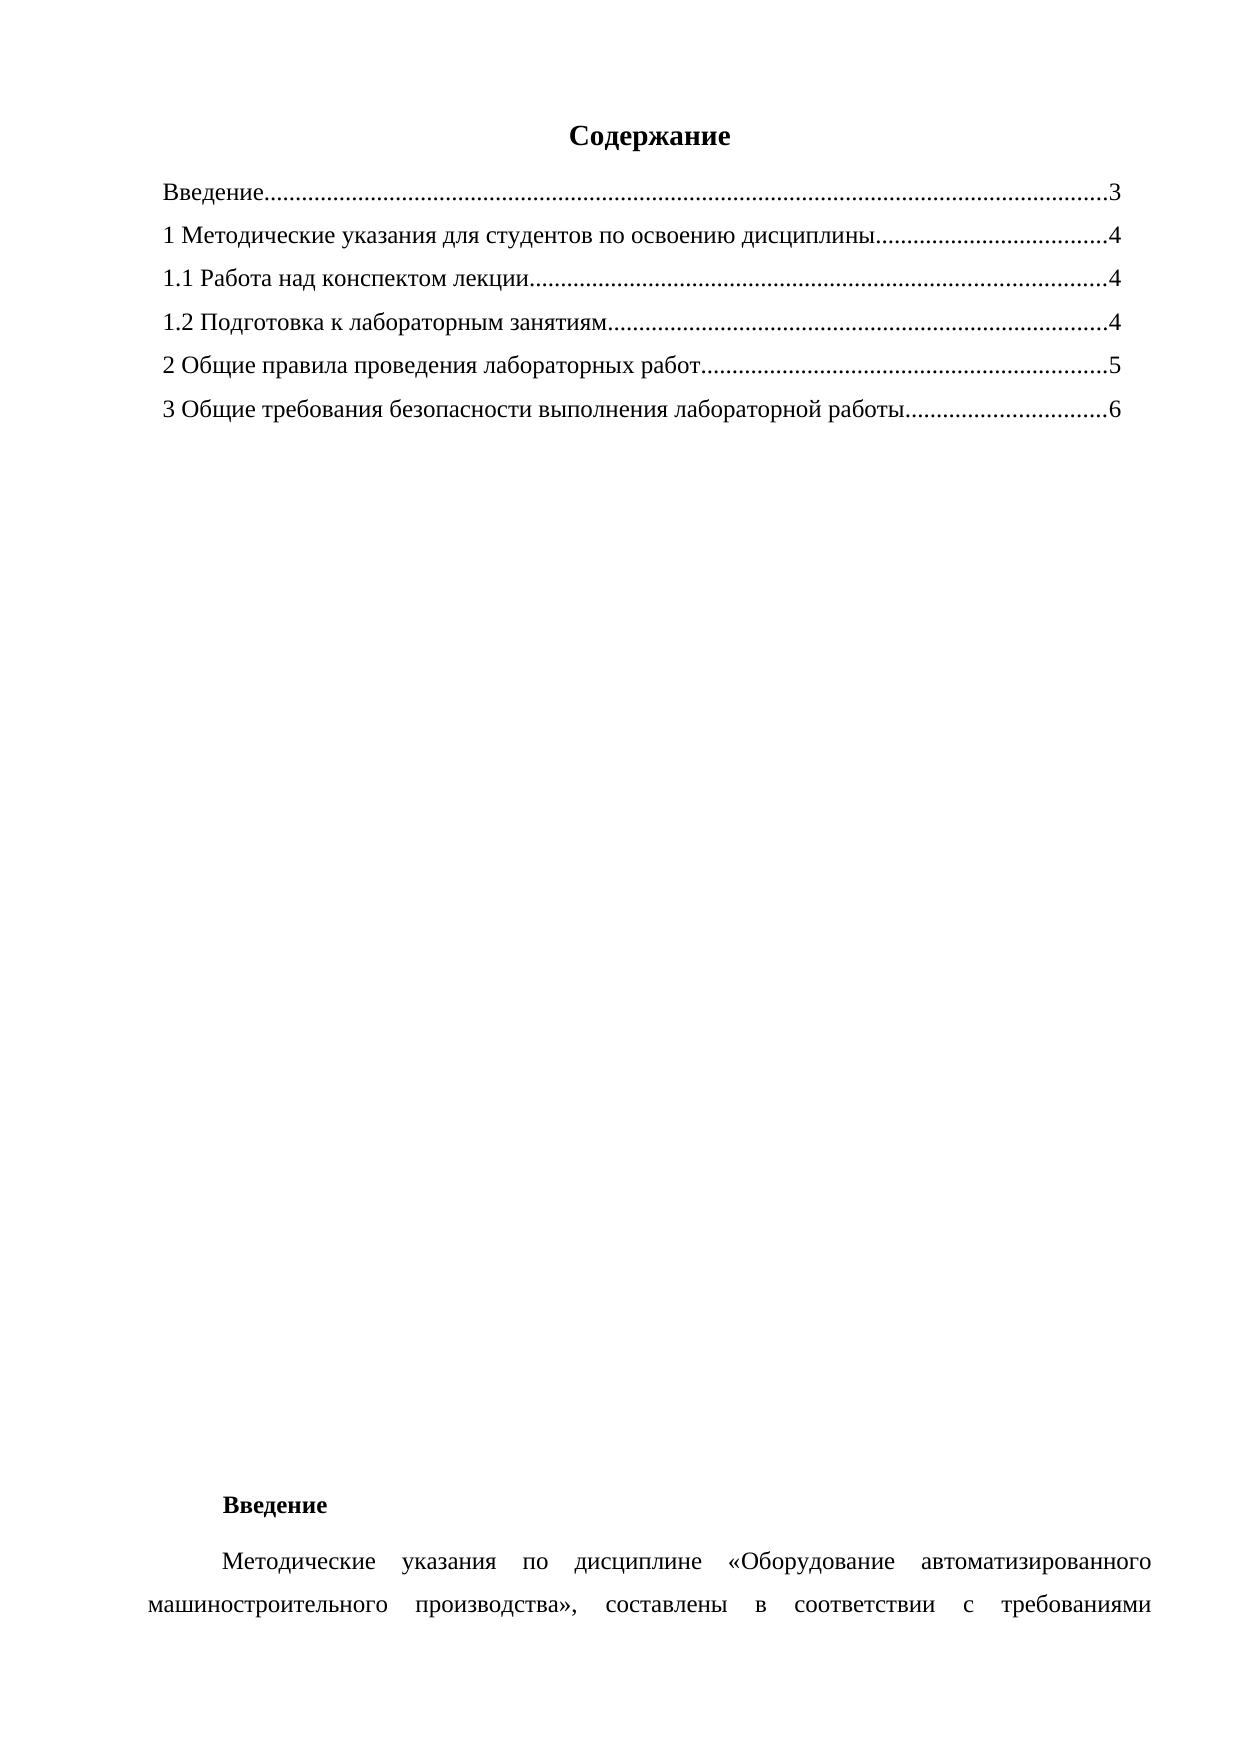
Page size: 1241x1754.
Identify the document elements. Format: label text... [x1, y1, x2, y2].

text 2 Общие правила проведения лабораторных работ 5 [162, 350, 1152, 379]
text 1.2 Подготовка к лабораторным занятиям 4 [162, 307, 1152, 336]
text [148, 1546, 1152, 1618]
text 3 Общие требования безопасности выполнения лабораторной работы 6 [162, 394, 1152, 423]
subtitle Введение [148, 1490, 1152, 1519]
text 1 Методические указания для студентов по освоению дисциплины 4 [162, 220, 1152, 249]
text 1.1 Работа над конспектом лекции 4 [162, 263, 1152, 292]
text Введение 3 [162, 177, 1152, 205]
text Содержание [148, 118, 1152, 152]
